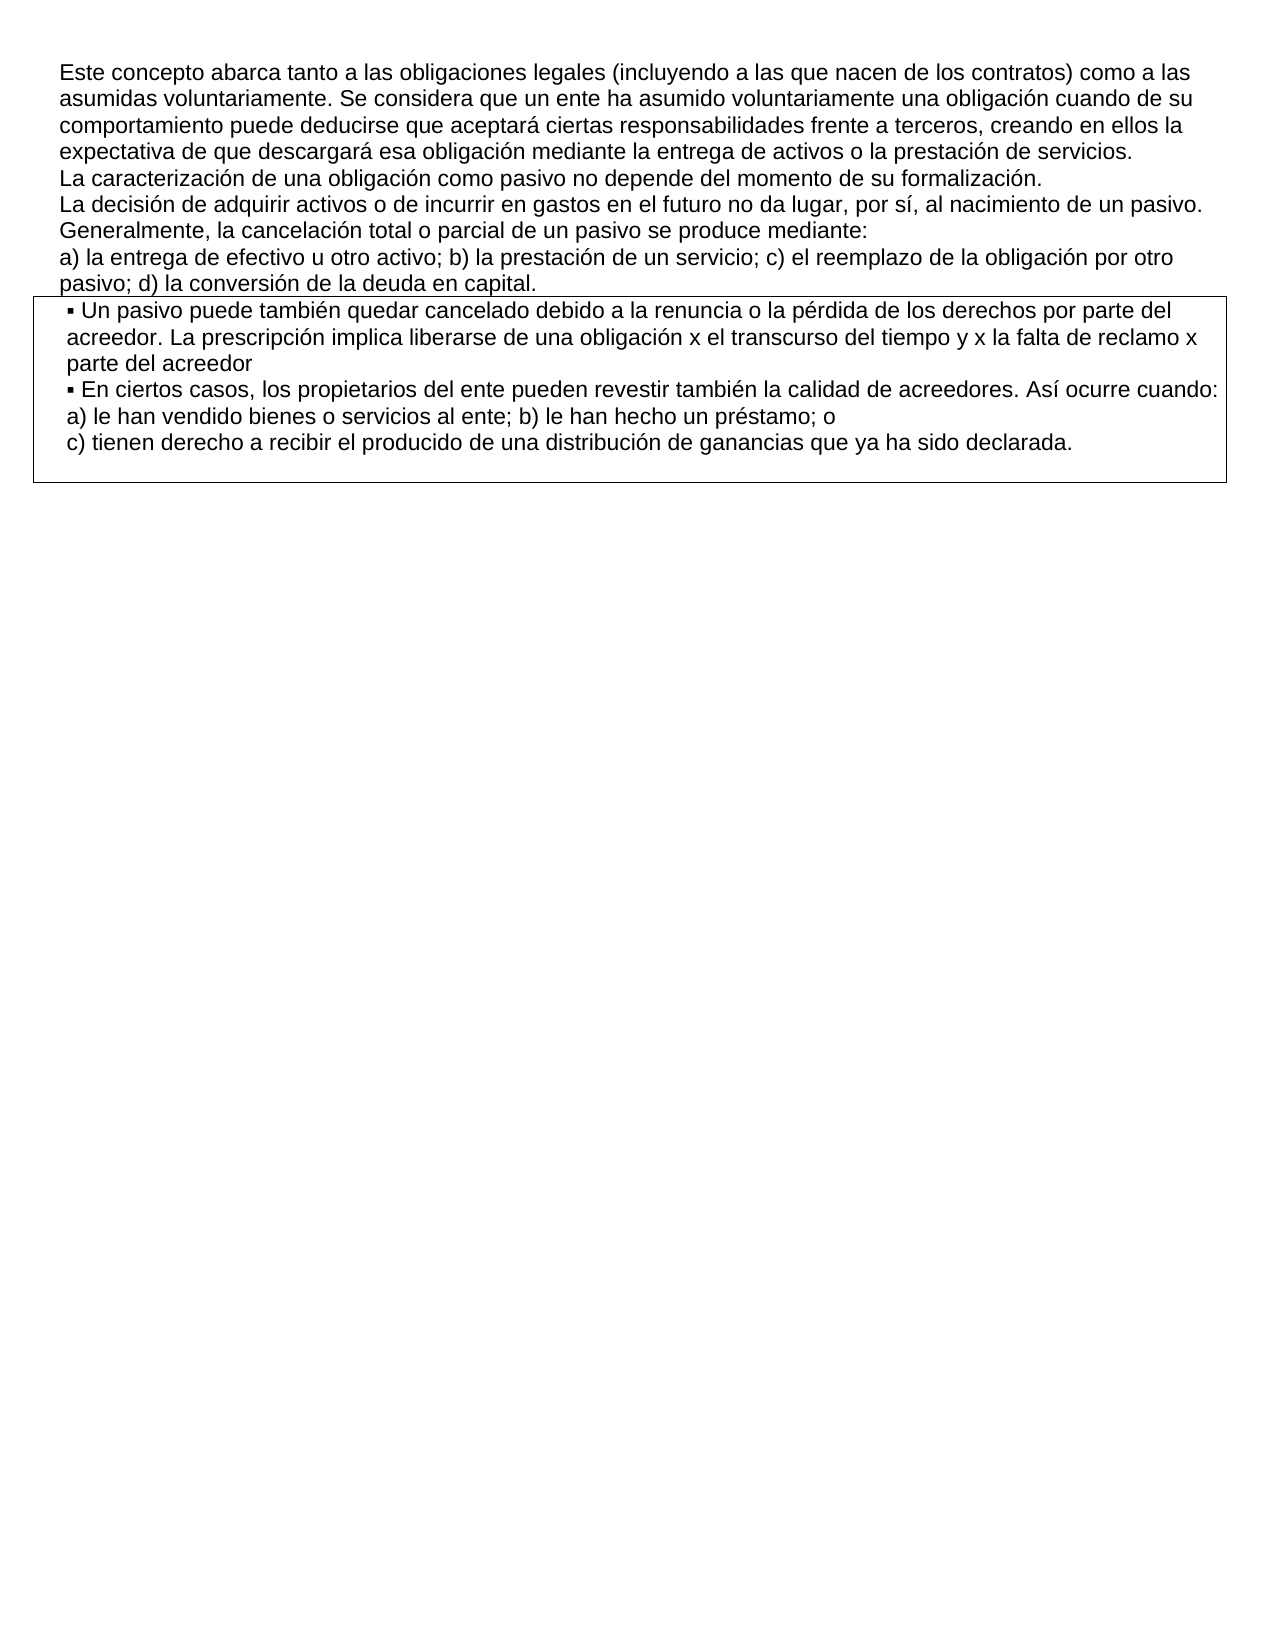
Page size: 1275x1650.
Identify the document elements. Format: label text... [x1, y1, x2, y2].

text La decisión de adquirir activos o de incurrir en gastos en el futuro no da lugar, por sí, al nacimiento de un pasivo. [59, 191, 1216, 217]
text a) la entrega de efectivo u otro activo; b) la prestación de un servicio; c) el reemplazo de la obligación por otro pasivo; d) la conversión de la deuda en capital. [59, 243, 1216, 296]
text Generalmente, la cancelación total o parcial de un pasivo se produce mediante: [59, 217, 1216, 243]
text Este concepto abarca tanto a las obligaciones legales (incluyendo a las que nacen de los contratos) como a las asumidas voluntariamente. Se considera que un ente ha asumido voluntariamente una obligación cuando de su comportamiento puede deducirse que aceptará ciertas responsabilidades frente a terceros, creando en ellos la expectativa de que descargará esa obligación mediante la entrega de activos o la prestación de servicios. [59, 59, 1216, 164]
text La caracterización de una obligación como pasivo no depende del momento de su formalización. [59, 164, 1216, 191]
table_header ▪ Un pasivo puede también quedar cancelado debido a la renuncia o la pérdida de los derechos por parte del acreedor. La prescripción implica liberarse de una obligación x el transcurso del tiempo y x la falta de reclamo x parte del acreedor ▪ En ciertos casos, los propietarios del ente pueden revestir también la calidad de acreedores. Así ocurre cuando: a) le han vendido bienes o servicios al ente; b) le han hecho un préstamo; o c) tienen derecho a recibir el producido de una distribución de ganancias que ya ha sido declarada. [34, 297, 1226, 482]
